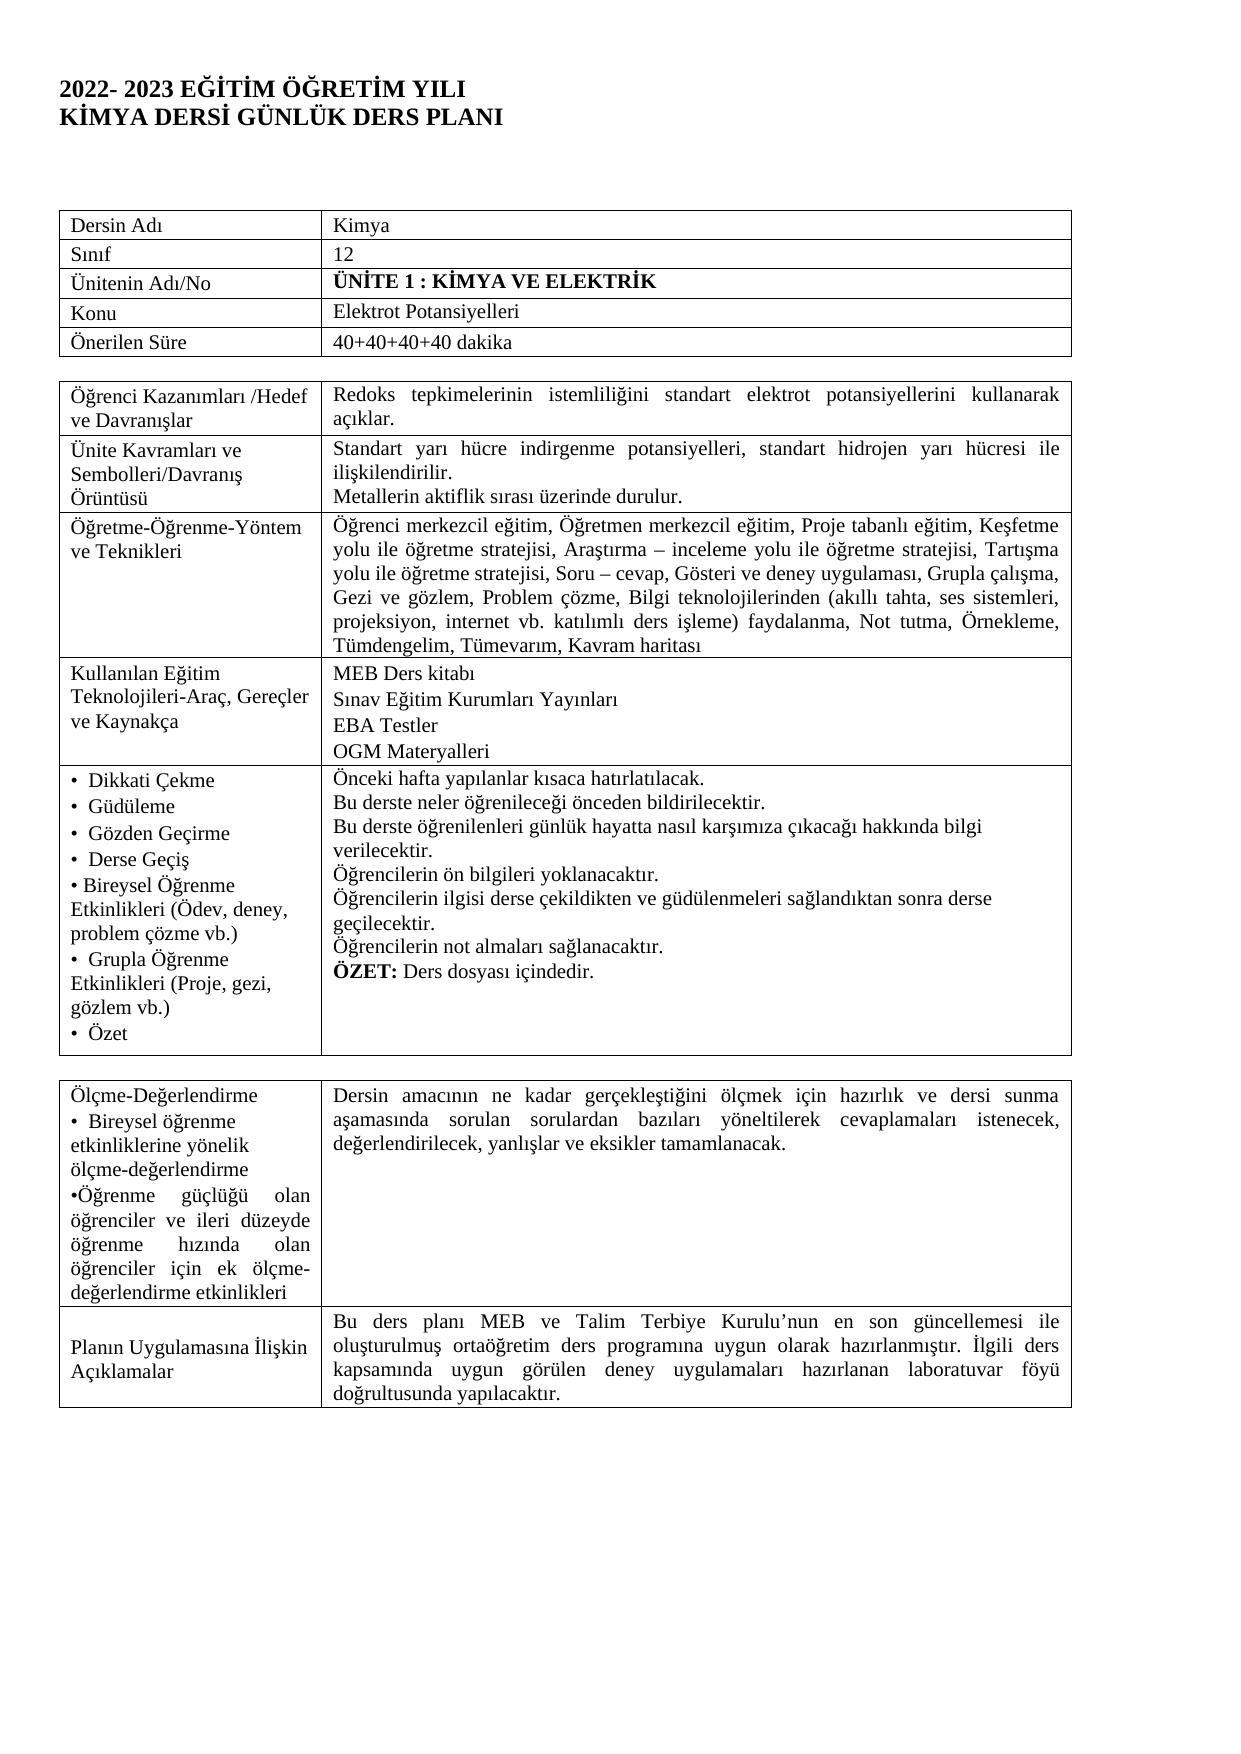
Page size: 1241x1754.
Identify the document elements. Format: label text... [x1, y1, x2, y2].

table_header Redoks tepkimelerinin istemliliğini standart elektrot potansiyellerini kullanarak açıklar. [322, 382, 1071, 434]
table_cell MEB Ders kitabı Sınav Eğitim Kurumları Yayınları EBA Testler OGM Materyalleri [322, 658, 1071, 765]
table_header Dersin amacının ne kadar gerçekleştiğini ölçmek için hazırlık ve dersi sunma aşamasında sorulan sorulardan bazıları yöneltilerek cevaplamaları istenecek, değerlendirilecek, yanlışlar ve eksikler tamamlanacak. [322, 1081, 1071, 1306]
table_cell Sınıf [60, 240, 321, 268]
table_header Ölçme-Değerlendirme • Bireysel öğrenme etkinliklerine yönelik ölçme-değerlendirme •Öğrenme güçlüğü olan öğrenciler ve ileri düzeyde öğrenme hızında olan öğrenciler için ek ölçme-değerlendirme etkinlikleri [60, 1081, 321, 1306]
table_header Kimya [322, 211, 1071, 239]
table_header Dersin Adı [60, 211, 321, 239]
table_cell Planın Uygulamasına İlişkin Açıklamalar [60, 1307, 321, 1407]
table_cell Öğrenci merkezcil eğitim, Öğretmen merkezcil eğitim, Proje tabanlı eğitim, Keşfetme yolu ile öğretme stratejisi, Araştırma – inceleme yolu ile öğretme stratejisi, Tartışma yolu ile öğretme stratejisi, Soru – cevap, Gösteri ve deney uygulaması, Grupla çalışma, Gezi ve gözlem, Problem çözme, Bilgi teknolojilerinden (akıllı tahta, ses sistemleri, projeksiyon, internet vb. katılımlı ders işleme) faydalanma, Not tutma, Örnekleme, Tümdengelim, Tümevarım, Kavram haritası [322, 513, 1071, 657]
table_cell Bu ders planı MEB ve Talim Terbiye Kurulu’nun en son güncellemesi ile oluşturulmuş ortaöğretim ders programına uygun olarak hazırlanmıştır. İlgili ders kapsamında uygun görülen deney uygulamaları hazırlanan laboratuvar föyü doğrultusunda yapılacaktır. [322, 1307, 1071, 1407]
table_cell Ünite Kavramları ve Sembolleri/Davranış Örüntüsü [60, 436, 321, 512]
table_cell Öğretme-Öğrenme-Yöntem ve Teknikleri [60, 513, 321, 657]
table_cell 12 [322, 240, 1071, 268]
table_header Öğrenci Kazanımları /Hedef ve Davranışlar [60, 382, 321, 434]
table_cell Önerilen Süre [60, 328, 321, 356]
table_cell Kullanılan Eğitim Teknolojileri-Araç, Gereçler ve Kaynakça [60, 658, 321, 765]
table_cell 40+40+40+40 dakika [322, 328, 1071, 356]
table_cell • Dikkati Çekme • Güdüleme • Gözden Geçirme • Derse Geçiş • Bireysel Öğrenme Etkinlikleri (Ödev, deney, problem çözme vb.) • Grupla Öğrenme Etkinlikleri (Proje, gezi, gözlem vb.) • Özet [60, 766, 321, 1055]
table_cell Elektrot Potansiyelleri [322, 299, 1071, 327]
table_cell Konu [60, 299, 321, 327]
table_cell ÜNİTE 1 : KİMYA VE ELEKTRİK [322, 269, 1071, 297]
table_cell Standart yarı hücre indirgenme potansiyelleri, standart hidrojen yarı hücresi ile ilişkilendirilir. Metallerin aktiflik sırası üzerinde durulur. [322, 436, 1071, 512]
table_cell Ünitenin Adı/No [60, 269, 321, 297]
table_cell Önceki hafta yapılanlar kısaca hatırlatılacak. Bu derste neler öğrenileceği önceden bildirilecektir. Bu derste öğrenilenleri günlük hayatta nasıl karşımıza çıkacağı hakkında bilgi verilecektir. Öğrencilerin ön bilgileri yoklanacaktır. Öğrencilerin ilgisi derse çekildikten ve güdülenmeleri sağlandıktan sonra derse geçilecektir. Öğrencilerin not almaları sağlanacaktır. ÖZET: Ders dosyası içindedir. [322, 766, 1071, 1055]
